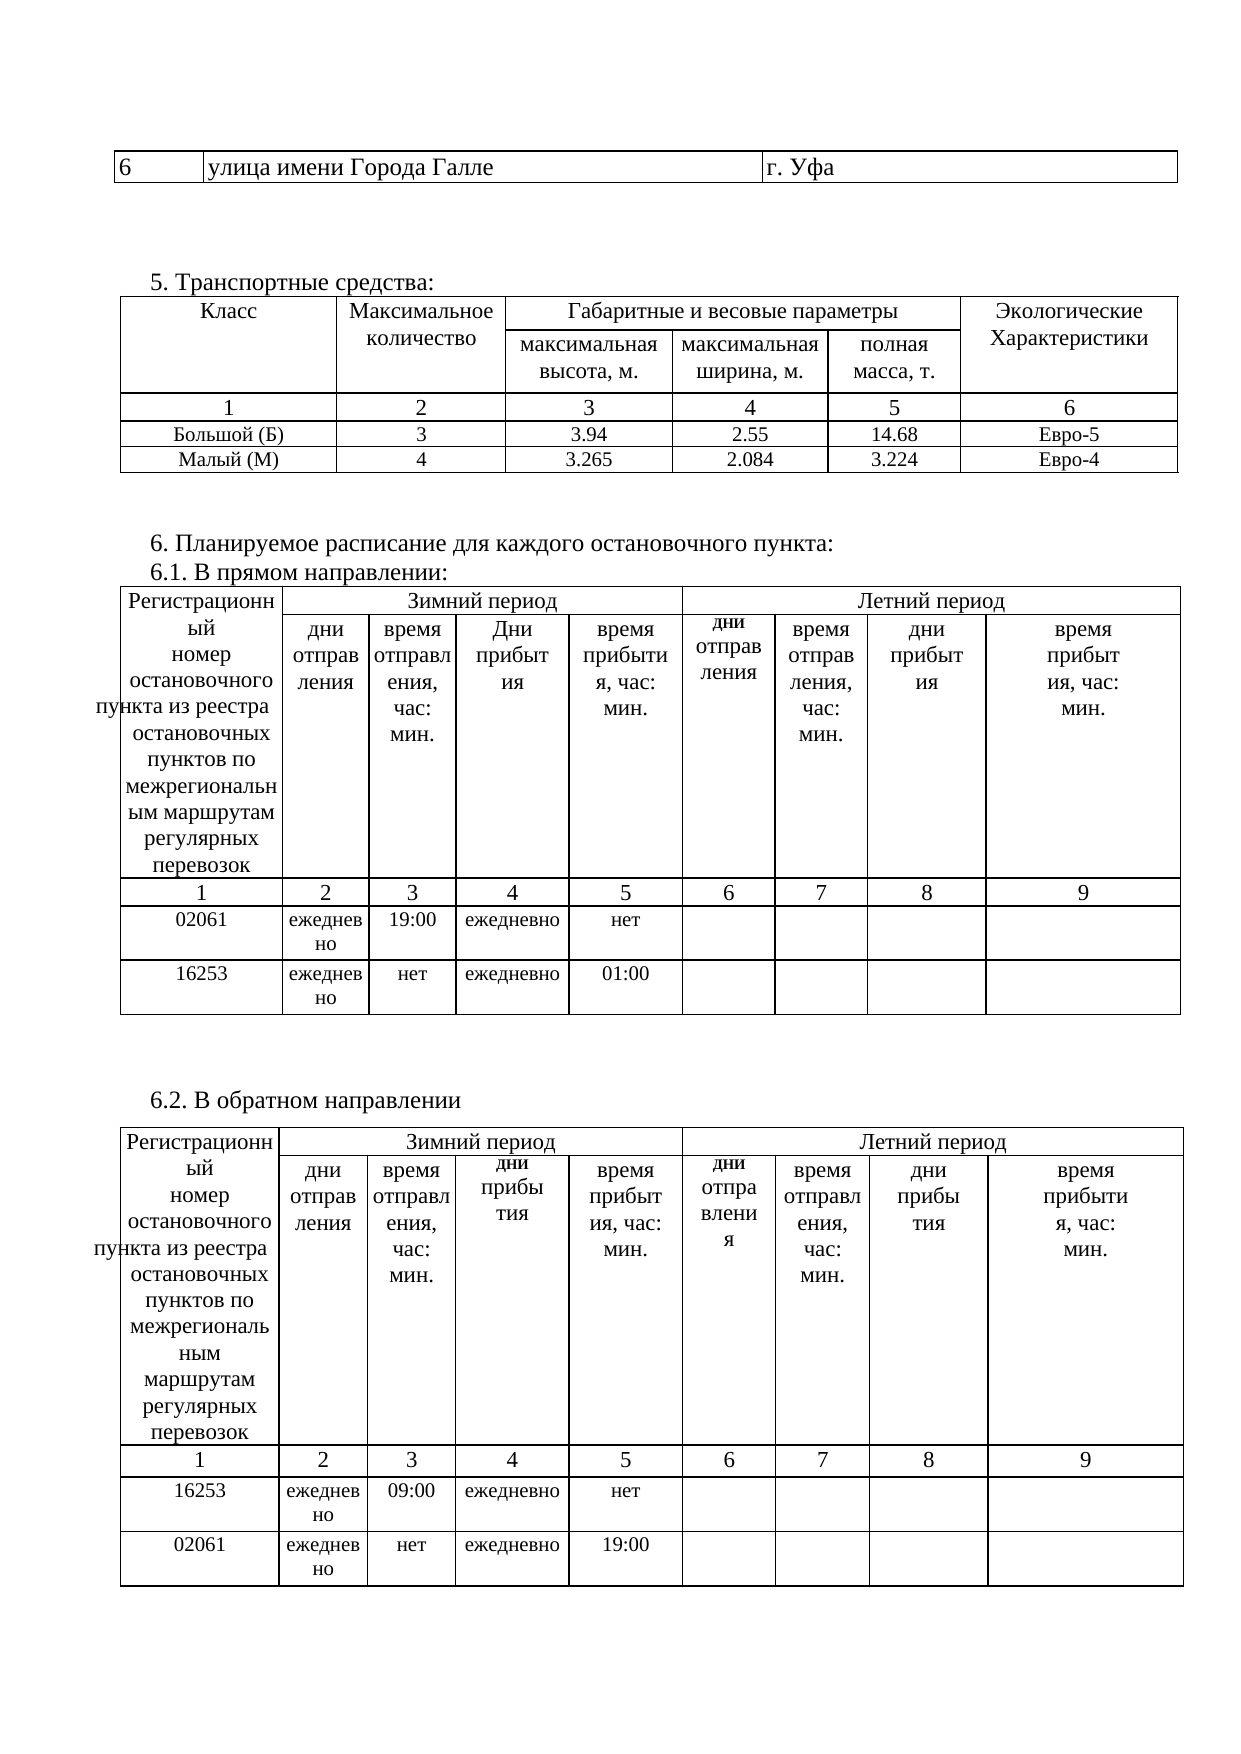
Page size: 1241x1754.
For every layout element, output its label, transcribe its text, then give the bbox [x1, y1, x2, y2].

table_cell 4 [337, 447, 505, 471]
table_cell 6 [961, 394, 1177, 420]
table_cell ДНИ прибы тия [456, 1156, 568, 1444]
table_cell 02061 [121, 907, 282, 959]
table_cell [776, 1478, 869, 1531]
table_cell [776, 1532, 869, 1585]
text 5. Транспортные средства: [150, 267, 1090, 296]
table_header Зимний период [280, 1128, 682, 1154]
table_cell время отправл ения, час: мин. [370, 615, 455, 877]
table_cell ежедневно [280, 1478, 367, 1531]
table_cell время отправл ения, час: мин. [776, 1156, 869, 1444]
table_cell дни отправ ления [280, 1156, 367, 1444]
table_cell 6 [683, 879, 774, 905]
table_cell 2.084 [673, 447, 827, 471]
table_cell 6 [683, 1446, 775, 1476]
text 6.1. В прямом направлении: [150, 557, 1090, 586]
table_cell 3 [337, 422, 505, 446]
table_cell 2 [283, 879, 368, 905]
table_cell ежедневно [280, 1532, 367, 1585]
table_cell нет [370, 961, 455, 1014]
table_cell 1 [121, 1446, 278, 1476]
table_cell [683, 907, 774, 959]
table_cell [987, 907, 1180, 959]
table_cell 16253 [121, 1478, 278, 1531]
table_cell [683, 1478, 775, 1531]
text 6.2. В обратном направлении [150, 1085, 1090, 1114]
table_cell 3 [506, 394, 672, 420]
table_cell ДНИ отпра влени я [683, 1156, 775, 1444]
table_header Регистрационный номер остановочного пункта из реестра остановочных пунктов по межрегиональным маршрутам регулярных перевозок [121, 587, 282, 877]
table_cell Евро-4 [961, 447, 1177, 471]
table_header Максимальное количество [337, 297, 505, 392]
table_cell 4 [457, 879, 568, 905]
table_header Зимний период [283, 587, 682, 613]
table_cell Малый (М) [121, 447, 336, 471]
table_cell 4 [673, 394, 827, 420]
table_cell 02061 [121, 1532, 278, 1585]
table_cell [683, 1532, 775, 1585]
table_cell время прибыти я, час: мин. [570, 615, 682, 877]
table_cell 4 [456, 1446, 568, 1476]
table_cell время прибыти я, час: мин. [989, 1156, 1183, 1444]
table_cell время отправ ления, час: мин. [776, 615, 867, 877]
table_cell [776, 907, 867, 959]
table_cell 8 [868, 879, 985, 905]
table_header Летний период [683, 587, 1180, 613]
table_cell 2.55 [673, 422, 827, 446]
table_cell дни прибыт ия [868, 615, 985, 877]
table_cell 2 [280, 1446, 367, 1476]
table_cell 9 [987, 879, 1180, 905]
table_cell 9 [989, 1446, 1183, 1476]
table_cell 8 [870, 1446, 987, 1476]
table_cell нет [570, 907, 682, 959]
table_cell ДНИ отправ ления [683, 615, 774, 877]
table_cell нет [368, 1532, 455, 1585]
table_cell 3.94 [506, 422, 672, 446]
table_cell ежедневно [457, 961, 568, 1014]
table_cell 19:00 [370, 907, 455, 959]
table_cell Дни прибыт ия [457, 615, 568, 877]
table_cell 7 [776, 879, 867, 905]
table_cell время прибыт ия, час: мин. [987, 615, 1180, 877]
table_cell [776, 961, 867, 1014]
table_cell максимальная ширина, м. [673, 331, 827, 392]
table_cell Евро-5 [961, 422, 1177, 446]
table_cell 5 [570, 1446, 682, 1476]
table_cell Большой (Б) [121, 422, 336, 446]
table_cell 3 [370, 879, 455, 905]
table_cell 3.265 [506, 447, 672, 471]
table_cell 5 [829, 394, 960, 420]
table_cell дни отправ ления [283, 615, 368, 877]
table_cell ежедневно [456, 1532, 568, 1585]
table_cell дни прибы тия [870, 1156, 987, 1444]
table_cell улица имени Города Галле [204, 152, 762, 181]
table_header Класс [121, 297, 336, 392]
table_cell [870, 1532, 987, 1585]
table_header Экологические Характеристики [961, 297, 1177, 392]
table_cell ежедневно [456, 1478, 568, 1531]
table_cell г. Уфа [763, 152, 1177, 181]
table_cell ежедневно [457, 907, 568, 959]
table_cell полная масса, т. [829, 331, 960, 392]
table_cell нет [570, 1478, 682, 1531]
table_cell [868, 907, 985, 959]
table_header Габаритные и весовые параметры [506, 297, 960, 329]
table_cell [683, 961, 774, 1014]
table_cell [989, 1532, 1183, 1585]
table_cell 3.224 [829, 447, 960, 471]
table_cell 2 [337, 394, 505, 420]
table_cell 3 [368, 1446, 455, 1476]
table_cell 5 [570, 879, 682, 905]
table_cell ежедневно [283, 907, 368, 959]
table_cell время отправл ения, час: мин. [368, 1156, 455, 1444]
table_cell 7 [776, 1446, 869, 1476]
table_cell 09:00 [368, 1478, 455, 1531]
table_cell [987, 961, 1180, 1014]
table_cell ежедневно [283, 961, 368, 1014]
table_header Регистрационный номер остановочного пункта из реестра остановочных пунктов по межрегиональным маршрутам регулярных перевозок [121, 1128, 278, 1444]
table_cell 19:00 [570, 1532, 682, 1585]
text 6. Планируемое расписание для каждого остановочного пункта: [150, 528, 1090, 557]
table_cell максимальная высота, м. [506, 331, 672, 392]
table_cell 6 [115, 152, 203, 181]
table_cell 16253 [121, 961, 282, 1014]
table_cell время прибыт ия, час: мин. [570, 1156, 682, 1444]
table_cell 14.68 [829, 422, 960, 446]
table_cell [870, 1478, 987, 1531]
table_cell [868, 961, 985, 1014]
table_cell 1 [121, 394, 336, 420]
table_cell [989, 1478, 1183, 1531]
table_cell 01:00 [570, 961, 682, 1014]
table_header Летний период [683, 1128, 1183, 1154]
table_cell 1 [121, 879, 282, 905]
